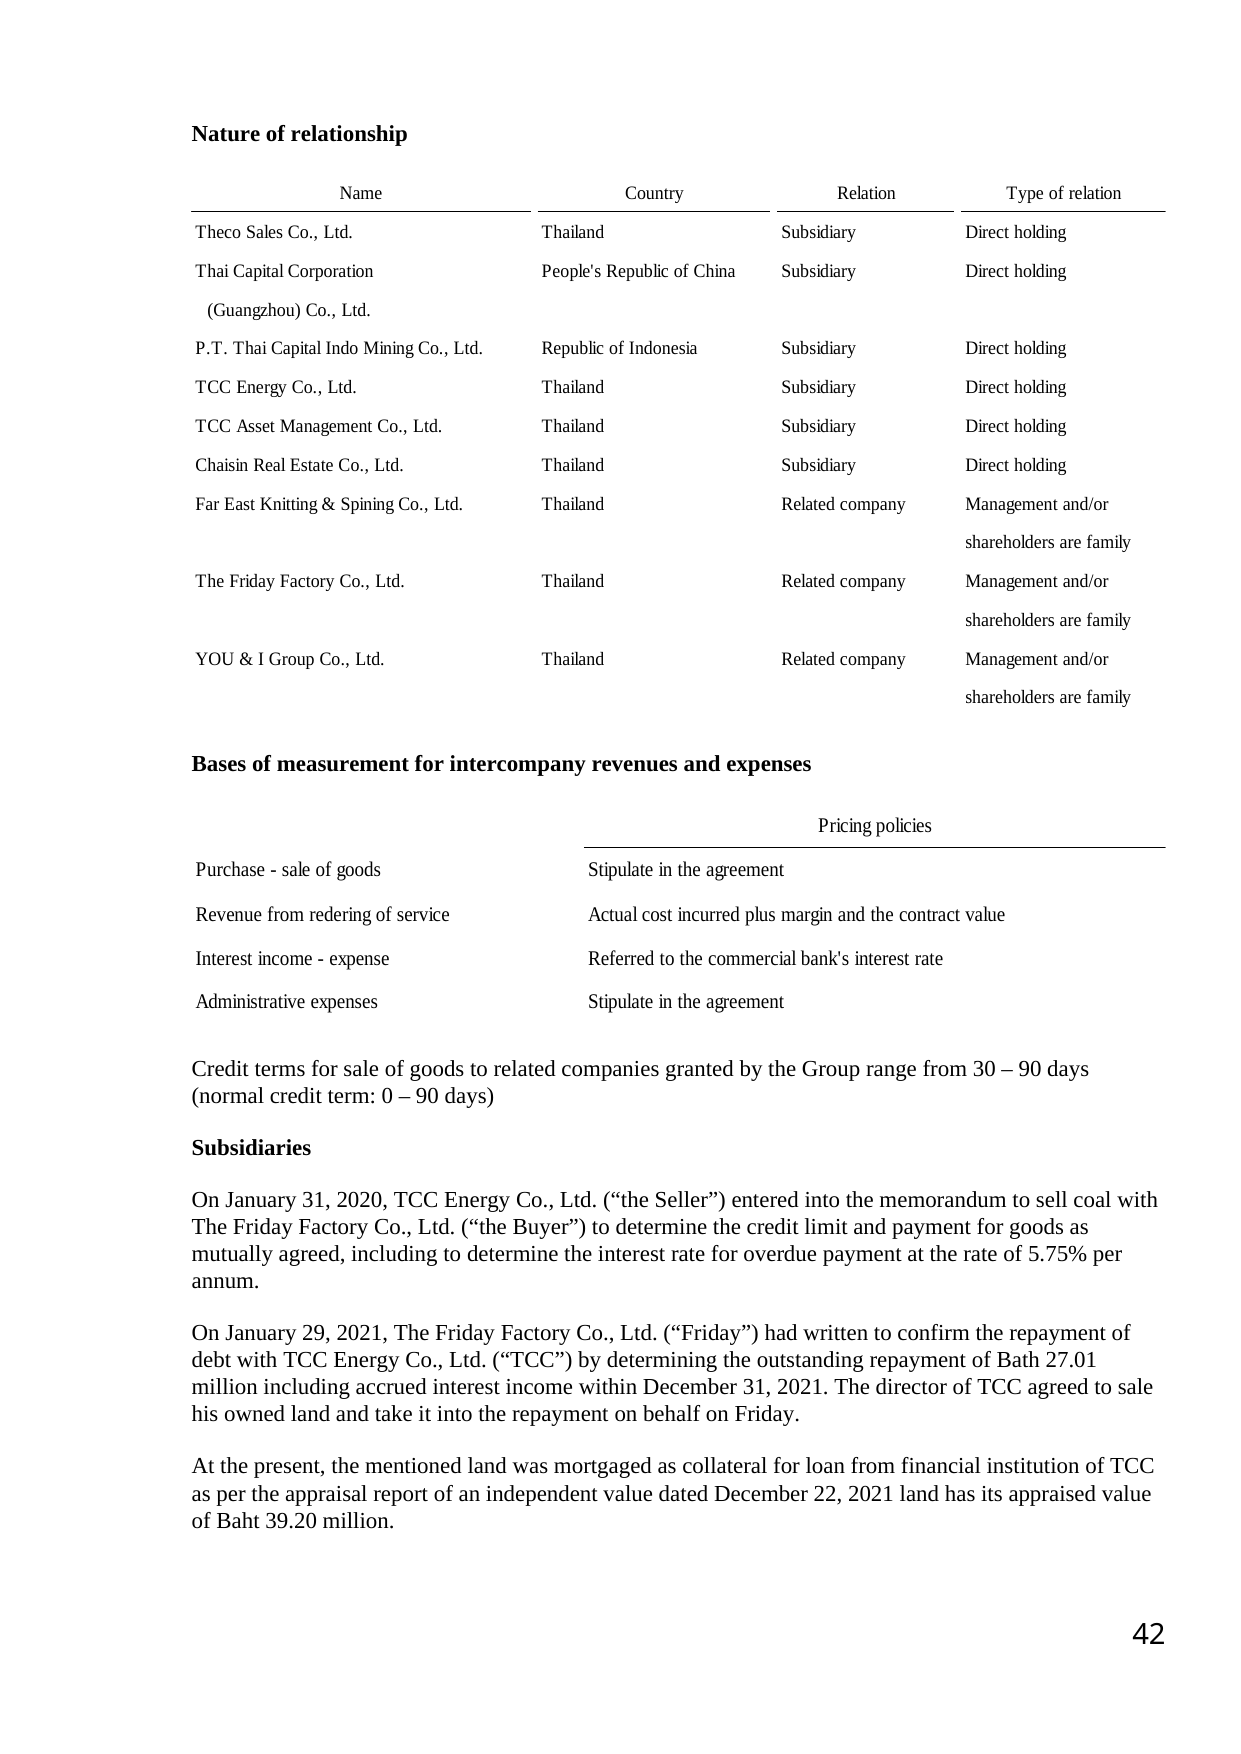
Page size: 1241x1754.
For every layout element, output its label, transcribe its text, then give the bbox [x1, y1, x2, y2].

text Nature of relationship [191, 120, 1165, 146]
text Credit terms for sale of goods to related companies granted by the Group range from 30 – 90 days (normal credit term: 0 – 90 days) [191, 1055, 1165, 1108]
text Subsidiaries [191, 1133, 1165, 1160]
text At the present, the mentioned land was mortgaged as collateral for loan from financial institution of TCC as per the appraisal report of an independent value dated December 22, 2021 land has its appraised value of Baht 39.20 million. [191, 1452, 1165, 1533]
text On January 29, 2021, The Friday Factory Co., Ltd. (“Friday”) had written to confirm the repayment of debt with TCC Energy Co., Ltd. (“TCC”) by determining the outstanding repayment of Bath 27.01 million including accrued interest income within December 31, 2021. The director of TCC agreed to sale his owned land and take it into the repayment on behalf on Friday. [191, 1318, 1165, 1427]
text Bases of measurement for intercompany revenues and expenses [191, 750, 1165, 776]
text On January 31, 2020, TCC Energy Co., Ltd. (“the Seller”) entered into the memorandum to sell coal with The Friday Factory Co., Ltd. (“the Buyer”) to determine the credit limit and payment for goods as mutually agreed, including to determine the interest rate for overdue payment at the rate of 5.75% per annum. [191, 1185, 1165, 1293]
